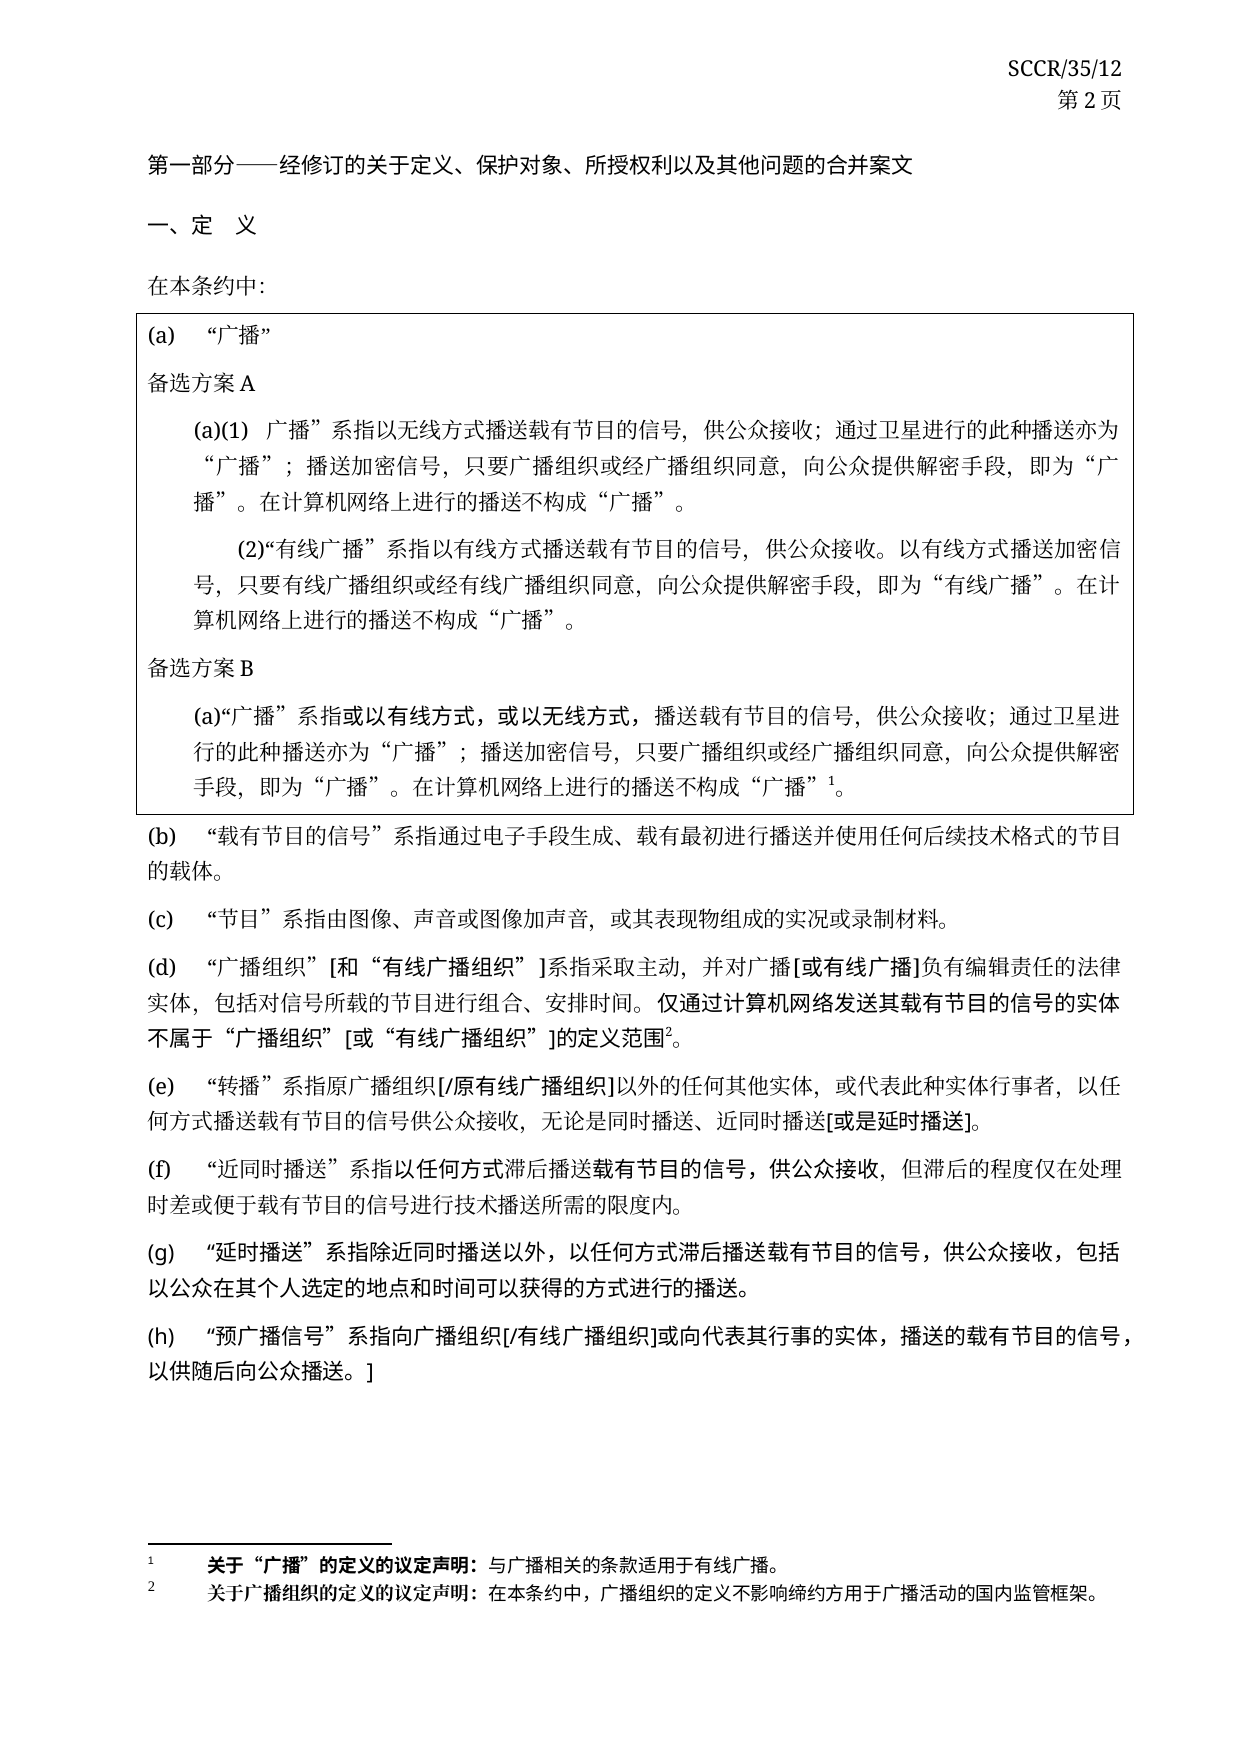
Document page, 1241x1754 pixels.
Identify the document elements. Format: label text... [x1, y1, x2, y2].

list “近同时播送”系指以任何方式滞后播送载有节目的信号，供公众接收，但滞后的程度仅在处理时差或便于载有节目的信号进行技术播送所需的限度内。 [148, 1148, 1122, 1219]
subtitle 一、定 义 [148, 205, 1122, 240]
table_header “广播” 备选方案A (a)(1) 广播”系指以无线方式播送载有节目的信号，供公众接收；通过卫星进行的此种播送亦为“广播”；播送加密信号，只要广播组织或经广播组织同意，向公众提供解密手段，即为“广播”。在计算机网络上进行的播送不构成“广播”。 (2)“有线广播”系指以有线方式播送载有节目的信号，供公众接收。以有线方式播送加密信号，只要有线广播组织或经有线广播组织同意，向公众提供解密手段，即为“有线广播”。在计算机网络上进行的播送不构成“广播”。 备选方案B (a)“广播”系指或以有线方式，或以无线方式，播送载有节目的信号，供公众接收；通过卫星进行的此种播送亦为“广播”；播送加密信号，只要广播组织或经广播组织同意，向公众提供解密手段，即为“广播”。在计算机网络上进行的播送不构成“广播”。 [137, 314, 1133, 814]
list “预广播信号”系指向广播组织[/有线广播组织]或向代表其行事的实体，播送的载有节目的信号，以供随后向公众播送。] [148, 1315, 1122, 1386]
list “延时播送”系指除近同时播送以外，以任何方式滞后播送载有节目的信号，供公众接收，包括以公众在其个人选定的地点和时间可以获得的方式进行的播送。 [148, 1232, 1122, 1303]
text 第一部分——经修订的关于定义、保护对象、所授权利以及其他问题的合并案文 [148, 144, 1122, 180]
list “载有节目的信号”系指通过电子手段生成、载有最初进行播送并使用任何后续技术格式的节目的载体。 [148, 815, 1122, 886]
text 在本条约中： [148, 265, 1122, 301]
list “节目”系指由图像、声音或图像加声音，或其表现物组成的实况或录制材料。 [148, 898, 1122, 934]
list “转播”系指原广播组织[/原有线广播组织]以外的任何其他实体，或代表此种实体行事者，以任何方式播送载有节目的信号供公众接收，无论是同时播送、近同时播送[或是延时播送]。 [148, 1065, 1122, 1136]
list “广播组织”[和“有线广播组织”]系指采取主动，并对广播[或有线广播]负有编辑责任的法律实体，包括对信号所载的节目进行组合、安排时间。仅通过计算机网络发送其载有节目的信号的实体不属于“广播组织”[或“有线广播组织”]的定义范围。 [148, 946, 1122, 1053]
